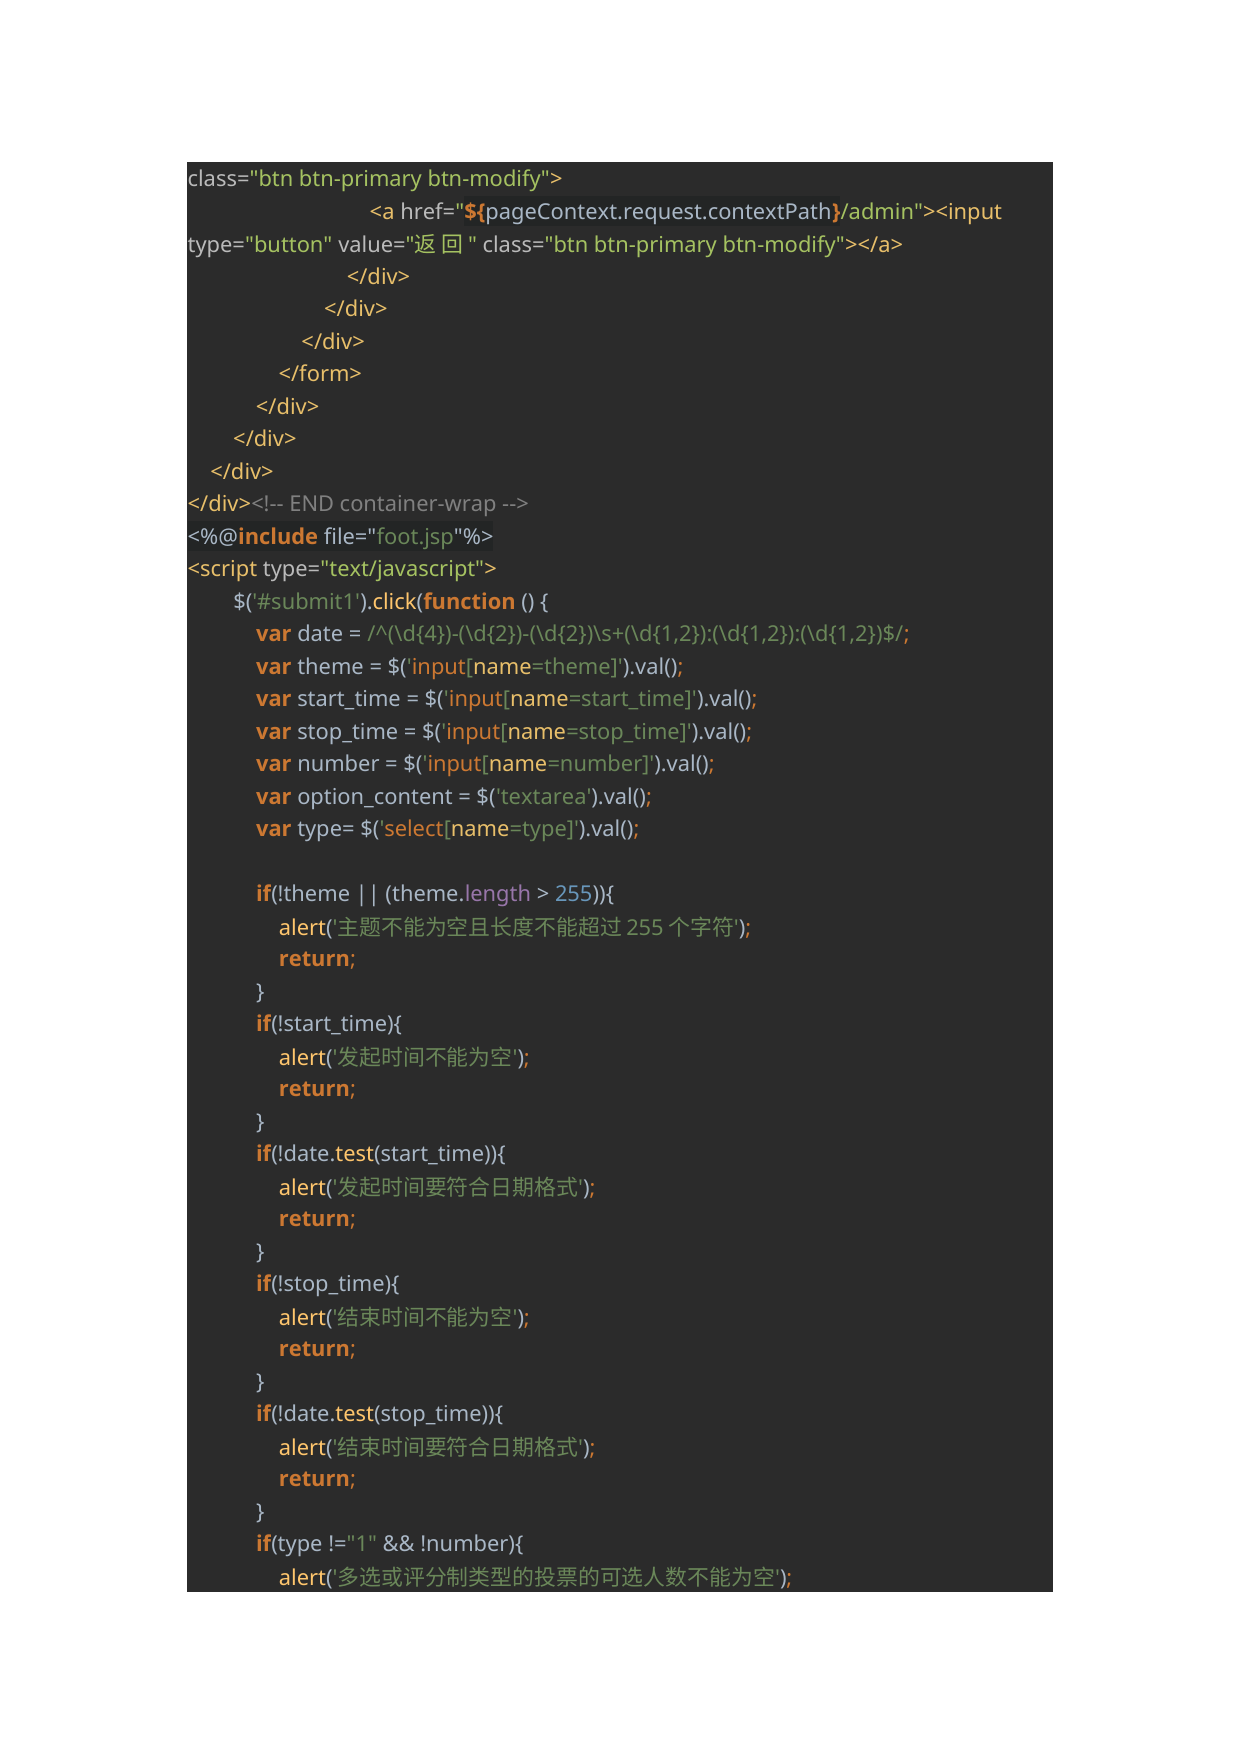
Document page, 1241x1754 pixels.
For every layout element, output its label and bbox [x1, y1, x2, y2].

text [187, 162, 1053, 1592]
